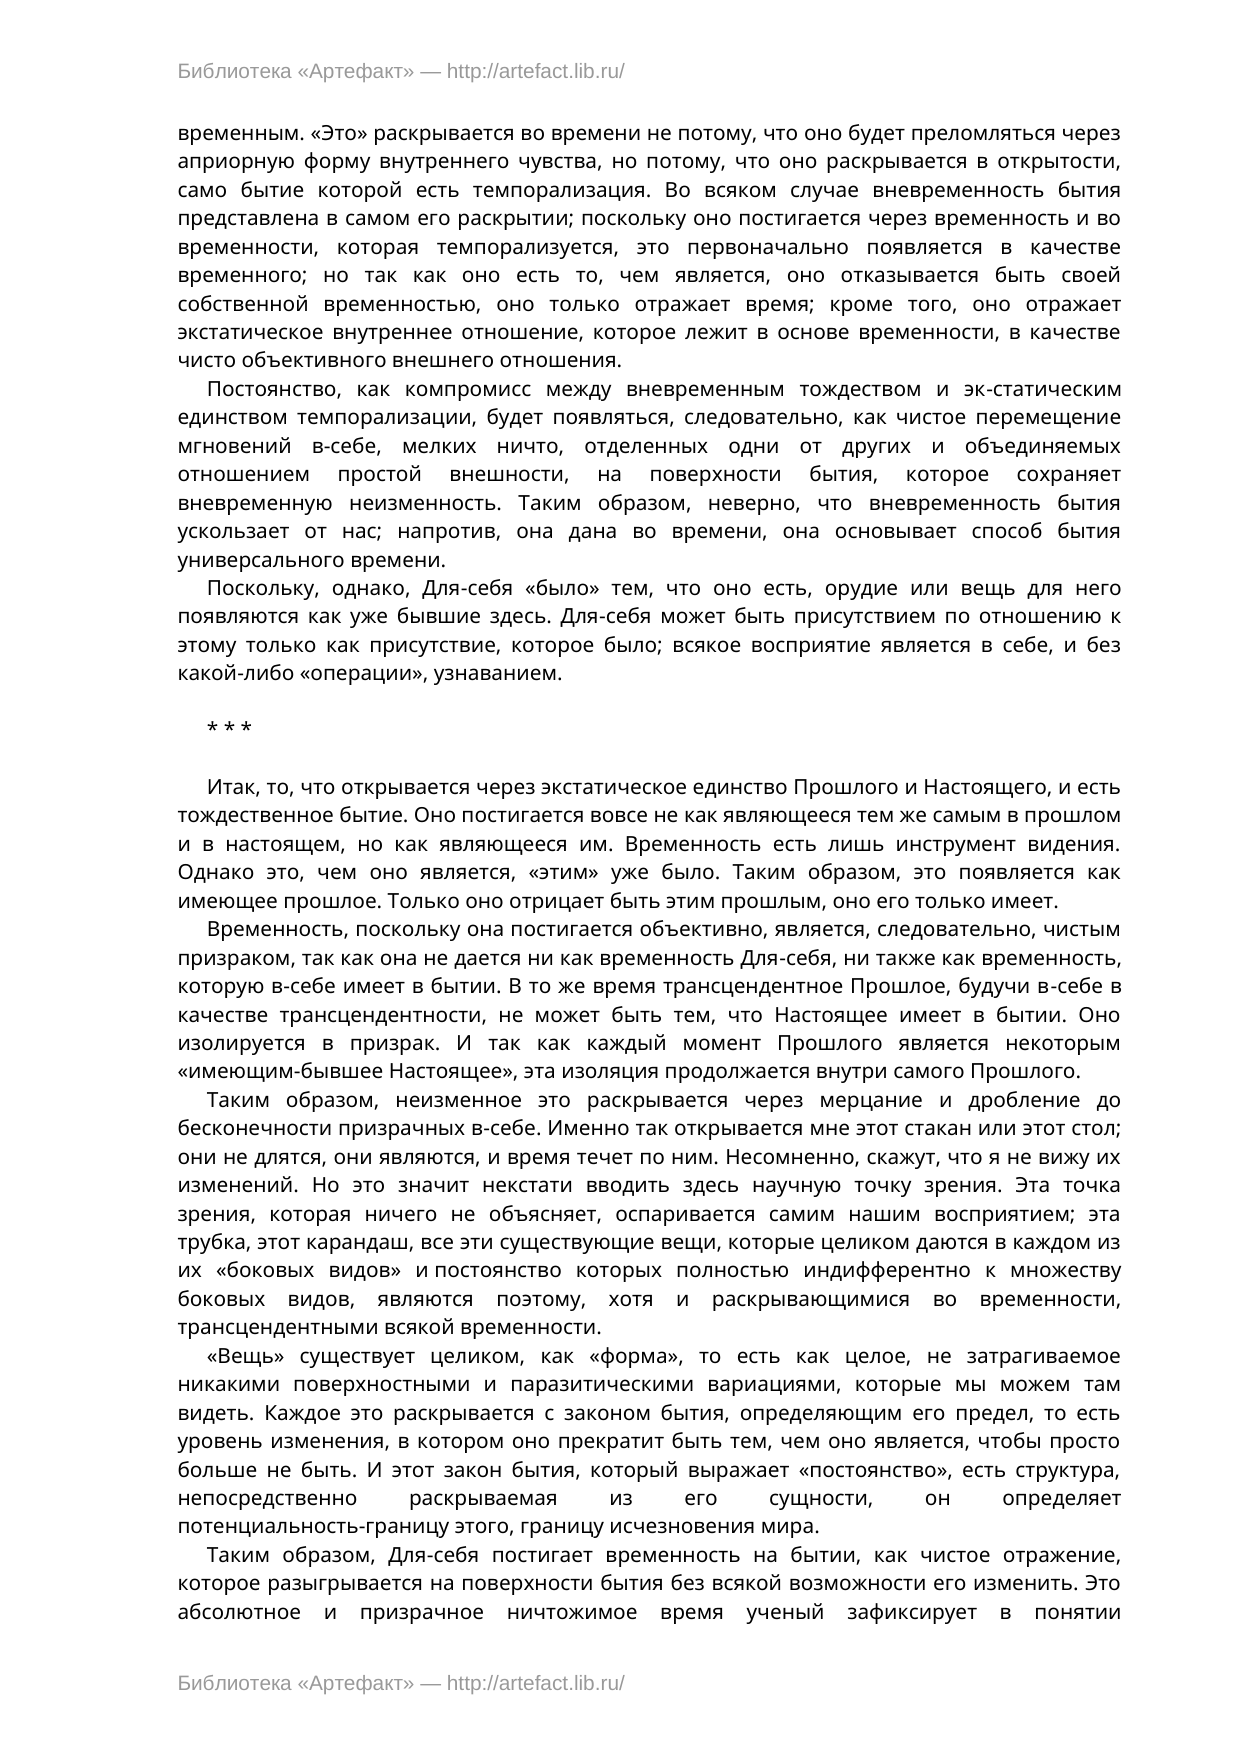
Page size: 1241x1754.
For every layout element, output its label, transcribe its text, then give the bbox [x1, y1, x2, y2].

text Поскольку, однако, Для-себя «было» тем, что оно есть, орудие или вещь для него появляются как уже бывшие здесь. Для-себя может быть присутствием по отношению к этому только как присутствие, которое было; всякое восприятие является в себе, и без какой-либо «операции», узнаванием. [177, 573, 1122, 687]
text Постоянство, как компромисс между вневременным тождеством и эк-статическим единством темпорализации, будет появляться, следовательно, как чистое перемещение мгновений в-себе, мелких ничто, отделенных одни от других и объединяемых отношением простой внешности, на поверхности бытия, которое сохраняет вневременную неизменность. Таким образом, неверно, что вневременность бытия ускользает от нас; напротив, она дана во времени, она основывает способ бытия универсального времени. [177, 374, 1122, 573]
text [177, 118, 1122, 374]
text Таким образом, неизменное это раскрывается через мерцание и дробление до бесконечности призрачных в-себе. Именно так открывается мне этот стакан или этот стол; они не длятся, они являются, и время течет по ним. Несомненно, скажут, что я не вижу их изменений. Но это значит некстати вводить здесь научную точку зрения. Эта точка зрения, которая ничего не объясняет, оспаривается самим нашим восприятием; эта трубка, этот карандаш, все эти существующие вещи, которые целиком даются в каждом из их «боковых видов» и постоянство которых полностью индифферентно к множеству боковых видов, являются поэтому, хотя и раскрывающимися во временности, трансцендентными всякой временности. [177, 1085, 1122, 1341]
text Временность, поскольку она постигается объективно, является, следовательно, чистым призраком, так как она не дается ни как временность Для-себя, ни также как временность, которую в-себе имеет в бытии. В то же время трансцендентное Прошлое, будучи в-себе в качестве трансцендентности, не может быть тем, что Настоящее имеет в бытии. Оно изолируется в призрак. И так как каждый момент Прошлого является некоторым «имеющим-бывшее Настоящее», эта изоляция продолжается внутри самого Прошлого. [177, 914, 1122, 1085]
text Итак, то, что открывается через экстатическое единство Прошлого и Настоящего, и есть тождественное бытие. Оно постигается вовсе не как являющееся тем же самым в прошлом и в настоящем, но как являющееся им. Временность есть лишь инструмент видения. Однако это, чем оно является, «этим» уже было. Таким образом, это появляется как имеющее прошлое. Только оно отрицает быть этим прошлым, оно его только имеет. [177, 772, 1122, 914]
subtitle * * * [177, 715, 1122, 744]
text «Вещь» существует целиком, как «форма», то есть как целое, не затрагиваемое никакими поверхностными и паразитическими вариациями, которые мы можем там видеть. Каждое это раскрывается с законом бытия, определяющим его предел, то есть уровень изменения, в котором оно прекратит быть тем, чем оно является, чтобы просто больше не быть. И этот закон бытия, который выражает «постоянство», есть структура, непосредственно раскрываемая из его сущности, он определяет потенциальность-границу этого, границу исчезновения мира. [177, 1341, 1122, 1540]
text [177, 1540, 1122, 1625]
